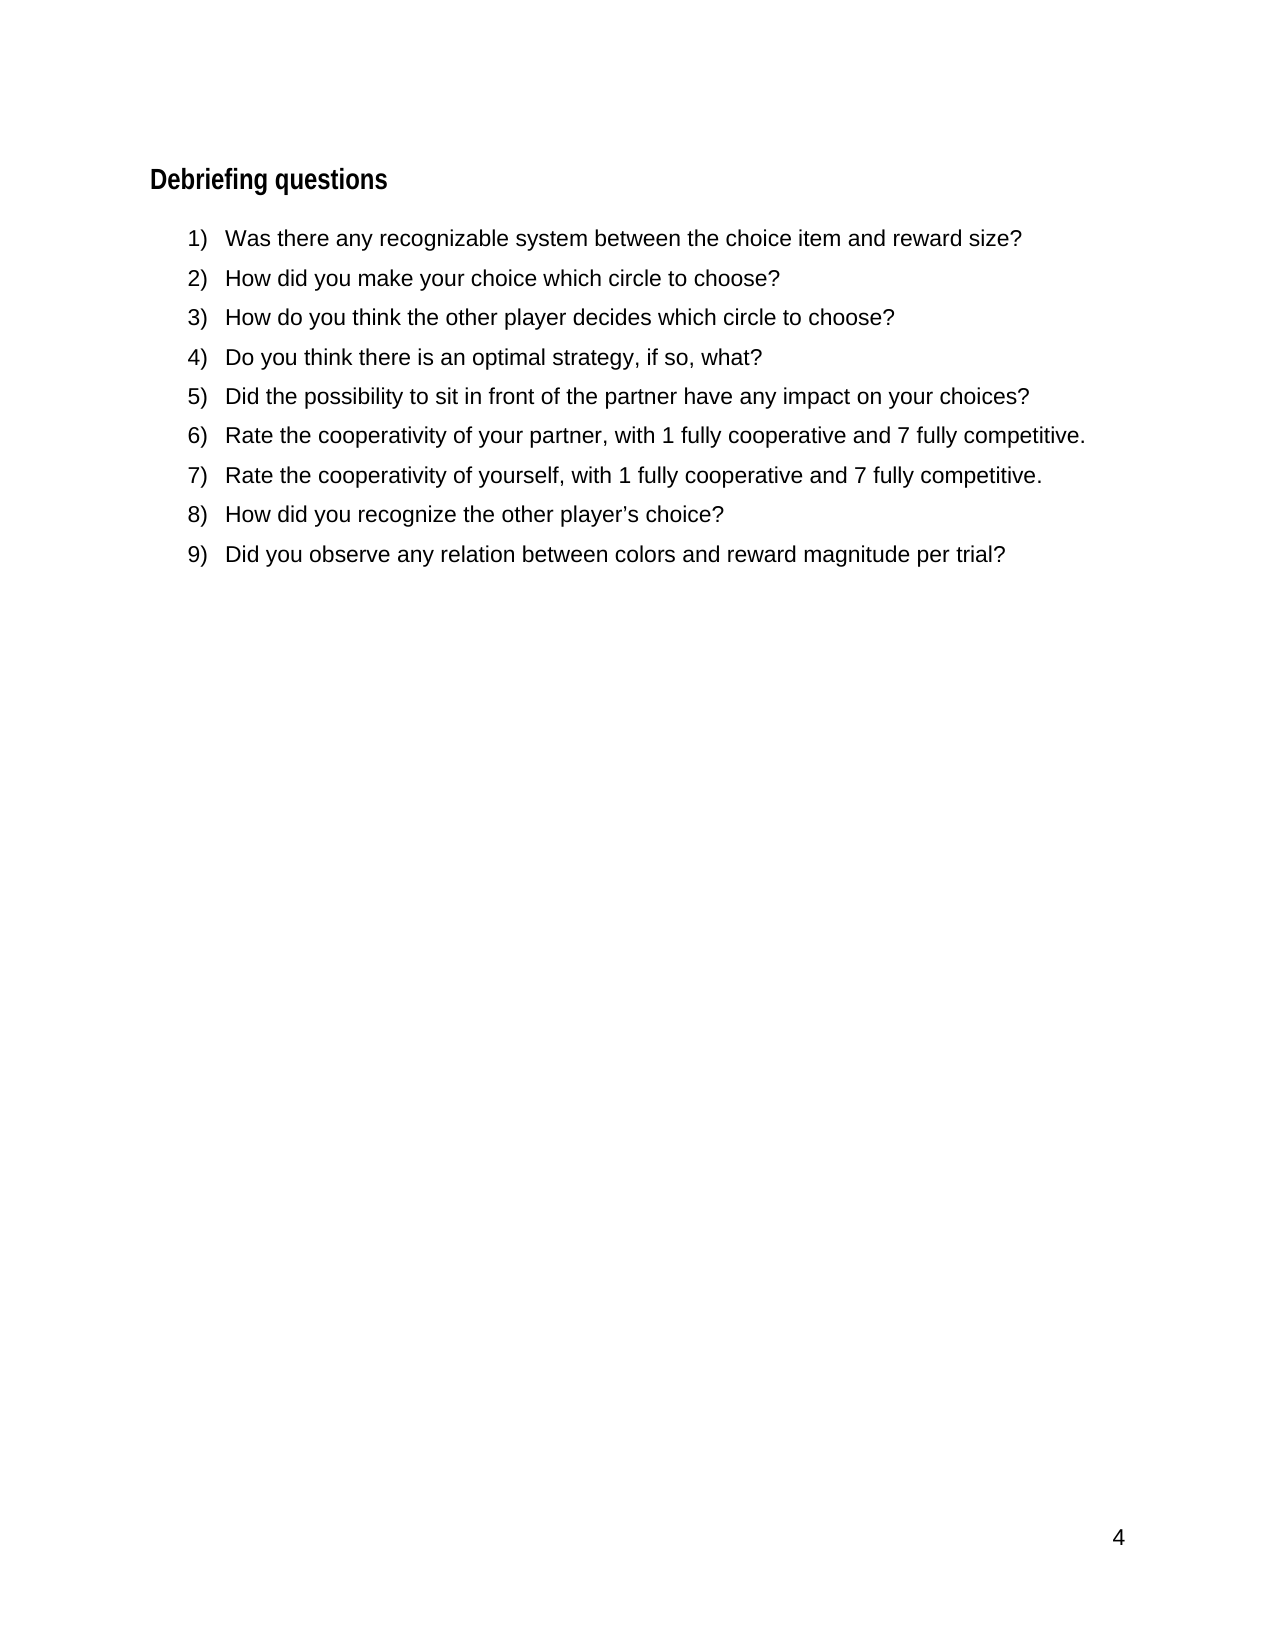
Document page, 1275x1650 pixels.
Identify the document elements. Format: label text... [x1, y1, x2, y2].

list Rate the cooperativity of yourself, with 1 fully cooperative and 7 fully competitive. [187, 462, 1125, 488]
list How did you make your choice which circle to choose? [187, 264, 1125, 291]
list Did you observe any relation between colors and reward magnitude per trial? [187, 541, 1125, 567]
list How do you think the other player decides which circle to choose? [187, 304, 1125, 330]
list Rate the cooperativity of your partner, with 1 fully cooperative and 7 fully competitive. [187, 422, 1125, 449]
list How did you recognize the other player’s choice? [187, 501, 1125, 528]
subtitle Debriefing questions [150, 162, 1125, 196]
list Did the possibility to sit in front of the partner have any impact on your choices? [187, 383, 1125, 409]
list Do you think there is an optimal strategy, if so, what? [187, 343, 1125, 370]
list Was there any recognizable system between the choice item and reward size? [187, 225, 1125, 251]
